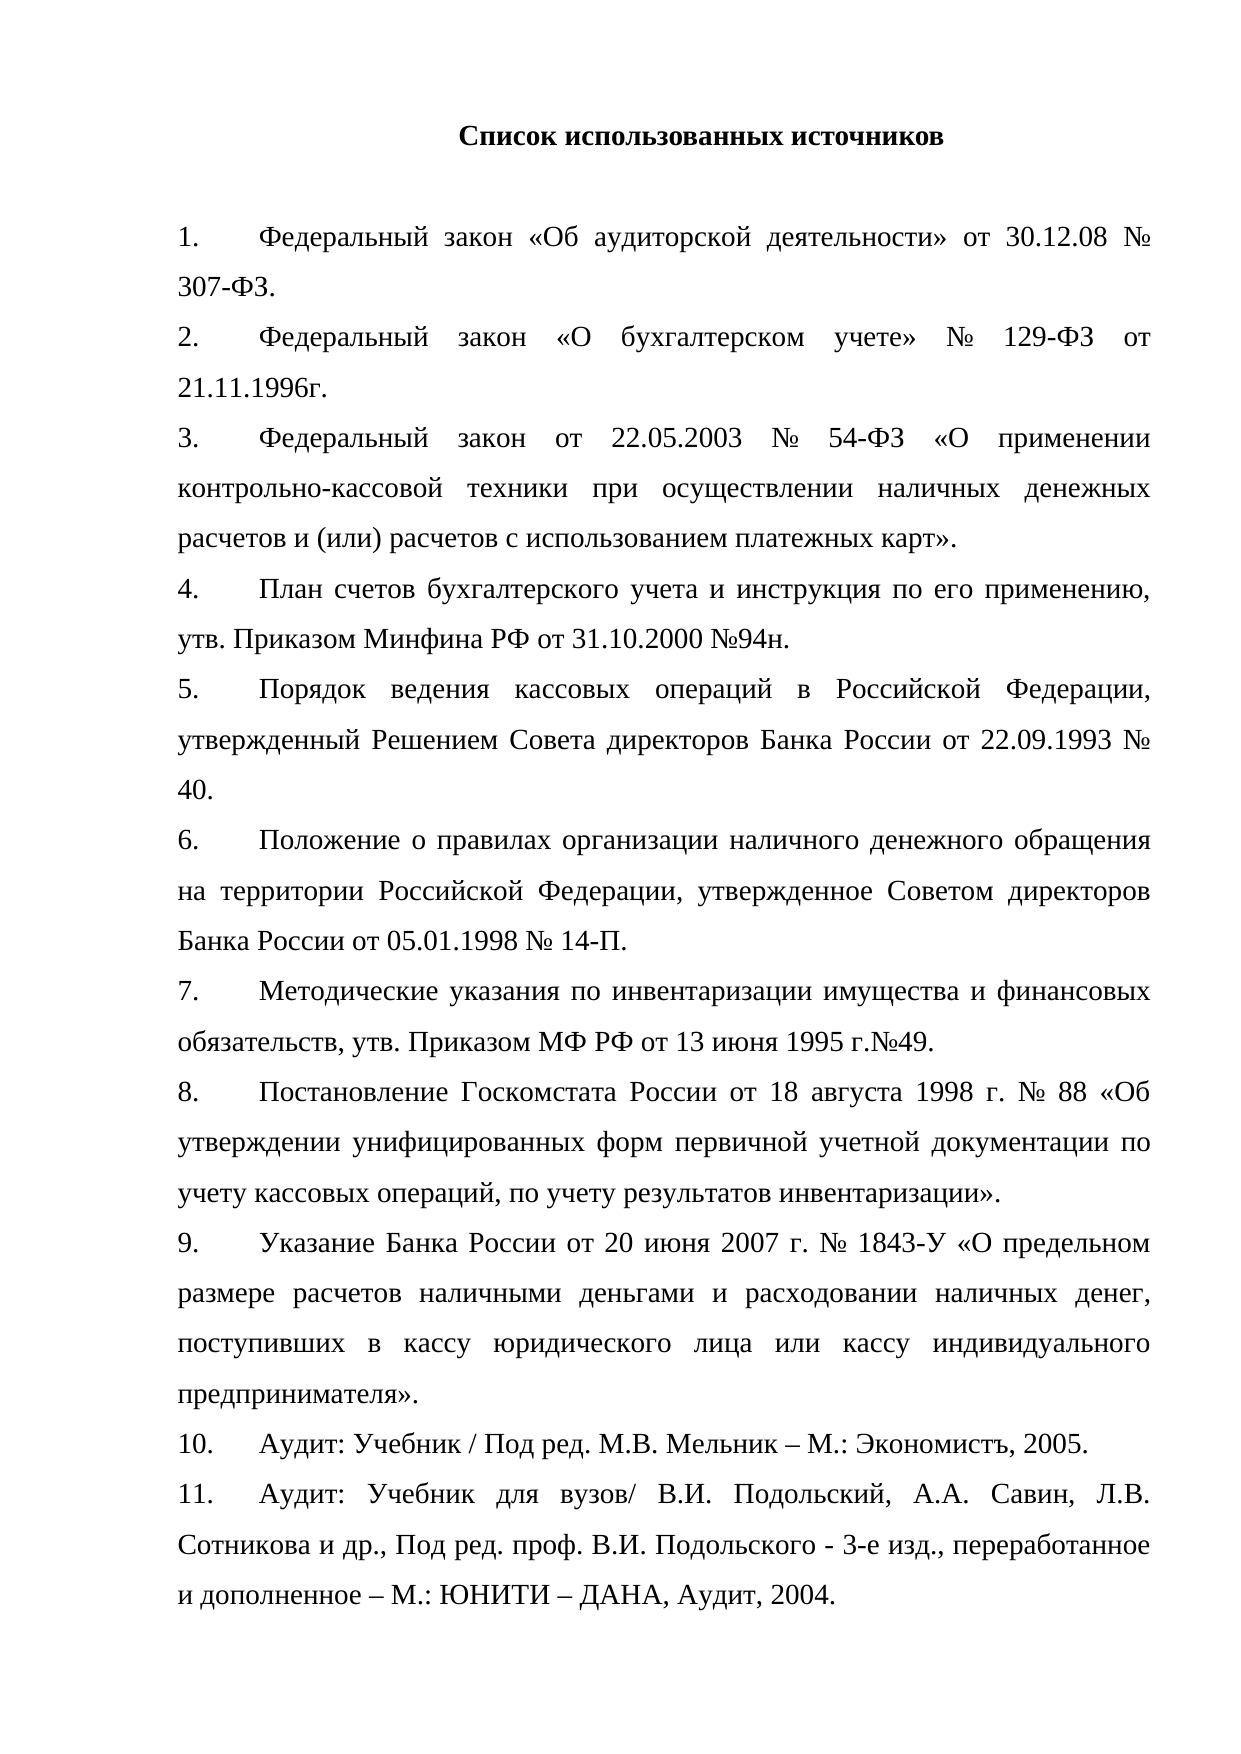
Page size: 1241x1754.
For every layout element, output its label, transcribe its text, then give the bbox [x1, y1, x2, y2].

list Постановление Госкомстата России от 18 августа 1998 г. № 88 «Об утверждении унифицированных форм первичной учетной документации по учету кассовых операций, по учету результатов инвентаризации». [177, 1074, 1152, 1208]
list Аудит: Учебник для вузов/ В.И. Подольский, А.А. Савин, Л.В. Сотникова и др., Под ред. проф. В.И. Подольского - 3-е изд., переработанное и дополненное – М.: ЮНИТИ – ДАНА, Аудит, 2004. [177, 1477, 1152, 1611]
list Федеральный закон от 22.05.2003 № 54-ФЗ «О применении контрольно-кассовой техники при осуществлении наличных денежных расчетов и (или) расчетов с использованием платежных карт». [177, 420, 1152, 554]
list План счетов бухгалтерского учета и инструкция по его применению, утв. Приказом Минфина РФ от 31.10.2000 №94н. [177, 571, 1152, 655]
subtitle Список использованных источников [177, 118, 1152, 152]
list Положение о правилах организации наличного денежного обращения на территории Российской Федерации, утвержденное Советом директоров Банка России от 05.01.1998 № 14-П. [177, 822, 1152, 957]
list Федеральный закон «Об аудиторской деятельности» от 30.12.08 № 307-ФЗ. [177, 219, 1152, 303]
list Федеральный закон «О бухгалтерском учете» № 129-ФЗ от 21.11.1996г. [177, 319, 1152, 403]
list Указание Банка России от 20 июня 2007 г. № 1843-У «О предельном размере расчетов наличными деньгами и расходовании наличных денег, поступивших в кассу юридического лица или кассу индивидуального предпринимателя». [177, 1225, 1152, 1409]
list Аудит: Учебник / Под ред. М.В. Мельник – М.: Экономистъ, 2005. [177, 1426, 1152, 1460]
list Методические указания по инвентаризации имущества и финансовых обязательств, утв. Приказом МФ РФ от 13 июня 1995 г.№49. [177, 973, 1152, 1057]
list Порядок ведения кассовых операций в Российской Федерации, утвержденный Решением Совета директоров Банка России от 22.09.1993 № 40. [177, 672, 1152, 806]
